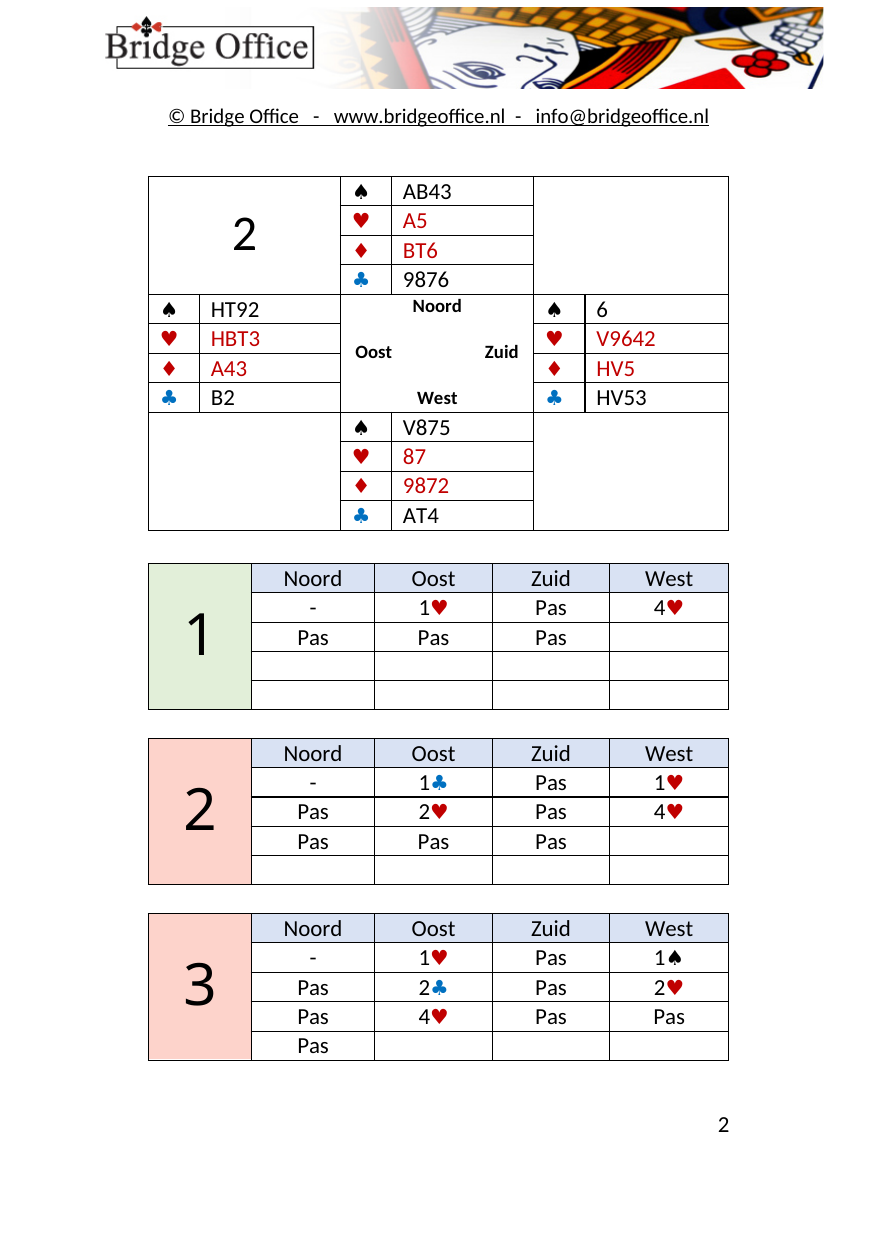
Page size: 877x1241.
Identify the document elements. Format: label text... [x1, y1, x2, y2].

table_cell Pas [493, 593, 609, 622]
table_cell HBT3 [200, 324, 340, 353]
table_cell 6 [586, 295, 728, 323]
table_header [534, 177, 728, 294]
table_cell 2 [149, 767, 251, 855]
table_cell [610, 681, 728, 709]
table_cell Noord Oost Zuid West [341, 295, 533, 412]
table_cell Pas [252, 623, 374, 651]
table_cell 9876 [392, 265, 533, 294]
table_cell BT6 [392, 236, 533, 264]
table_cell Pas [493, 973, 609, 1001]
table_cell B2 [200, 383, 340, 412]
table_header Oost [375, 914, 492, 942]
table_cell [341, 206, 391, 235]
table_header Noord [252, 564, 374, 592]
table_cell [149, 855, 251, 884]
table_header Zuid [493, 739, 609, 767]
table_cell Pas [252, 798, 374, 826]
table_header West [610, 564, 728, 592]
table_cell [149, 413, 340, 529]
table_header [149, 564, 251, 592]
table_header West [610, 739, 728, 767]
table_cell [534, 354, 584, 382]
table_cell - [252, 768, 374, 796]
table_cell Pas [493, 768, 609, 796]
table_cell 4♥ [375, 1002, 492, 1031]
table_cell [534, 324, 584, 353]
table_header [341, 177, 391, 205]
picture [78, 7, 824, 89]
table_cell 1♠ [610, 943, 728, 972]
table_cell [610, 652, 728, 680]
table_cell Pas [493, 798, 609, 826]
table_cell Pas [375, 827, 492, 855]
table_cell [149, 383, 199, 412]
table_cell Pas [252, 973, 374, 1001]
table_cell [341, 442, 391, 471]
table_header 2 [149, 177, 340, 294]
table_cell V9642 [586, 324, 728, 353]
table_cell Pas [610, 1002, 728, 1031]
table_cell Pas [375, 623, 492, 651]
table_cell [534, 413, 728, 529]
table_cell [252, 681, 374, 709]
table_cell 9872 [392, 472, 533, 500]
table_cell [341, 472, 391, 500]
table_cell [493, 681, 609, 709]
table_cell 1♥ [375, 943, 492, 972]
table_cell [610, 856, 728, 884]
table_cell [149, 324, 199, 353]
table_cell Pas [252, 1032, 374, 1059]
table_cell [534, 383, 584, 412]
table_cell [149, 295, 199, 323]
table_cell [493, 652, 609, 680]
table_cell [375, 681, 492, 709]
table_cell [252, 652, 374, 680]
table_header AB43 [392, 177, 533, 205]
table_cell - [252, 593, 374, 622]
table_cell HV53 [586, 383, 728, 412]
table_cell 1♣ [375, 768, 492, 796]
table_header Oost [375, 739, 492, 767]
table_cell [341, 413, 391, 441]
table_header West [610, 914, 728, 942]
table_cell [341, 501, 391, 529]
table_cell 2♣ [375, 973, 492, 1001]
table_cell 1♥ [610, 768, 728, 796]
table_header Zuid [493, 914, 609, 942]
table_cell [610, 1032, 728, 1059]
table_cell [252, 856, 374, 884]
table_cell Pas [252, 827, 374, 855]
table_cell [149, 354, 199, 382]
table_cell 87 [392, 442, 533, 471]
table_cell HT92 [200, 295, 340, 323]
table_cell 4♥ [610, 593, 728, 622]
table_header Zuid [493, 564, 609, 592]
table_cell - [252, 943, 374, 972]
table_cell [375, 1032, 492, 1059]
table_cell [610, 827, 728, 855]
table_cell 1♥ [375, 593, 492, 622]
table_cell Pas [252, 1002, 374, 1031]
table_cell [534, 295, 584, 323]
table_cell [341, 236, 391, 264]
table_cell [610, 623, 728, 651]
table_cell Pas [493, 1002, 609, 1031]
table_header Noord [252, 914, 374, 942]
table_cell [149, 1031, 251, 1059]
table_header [149, 914, 251, 942]
table_cell 2♥ [610, 973, 728, 1001]
table_header [149, 739, 251, 767]
table_cell V875 [392, 413, 533, 441]
table_cell [341, 265, 391, 294]
table_cell AT4 [392, 501, 533, 529]
table_cell A5 [392, 206, 533, 235]
table_cell [493, 1032, 609, 1059]
table_cell [149, 680, 251, 709]
table_cell A43 [200, 354, 340, 382]
table_cell [375, 856, 492, 884]
table_cell 3 [149, 942, 251, 1031]
table_header Noord [252, 739, 374, 767]
table_cell Pas [493, 623, 609, 651]
table_cell [375, 652, 492, 680]
table_cell HV5 [586, 354, 728, 382]
table_cell Pas [493, 943, 609, 972]
table_cell 1 [149, 592, 251, 680]
table_cell 4♥ [610, 798, 728, 826]
table_cell Pas [493, 827, 609, 855]
table_cell [493, 856, 609, 884]
table_cell 2♥ [375, 798, 492, 826]
table_header Oost [375, 564, 492, 592]
